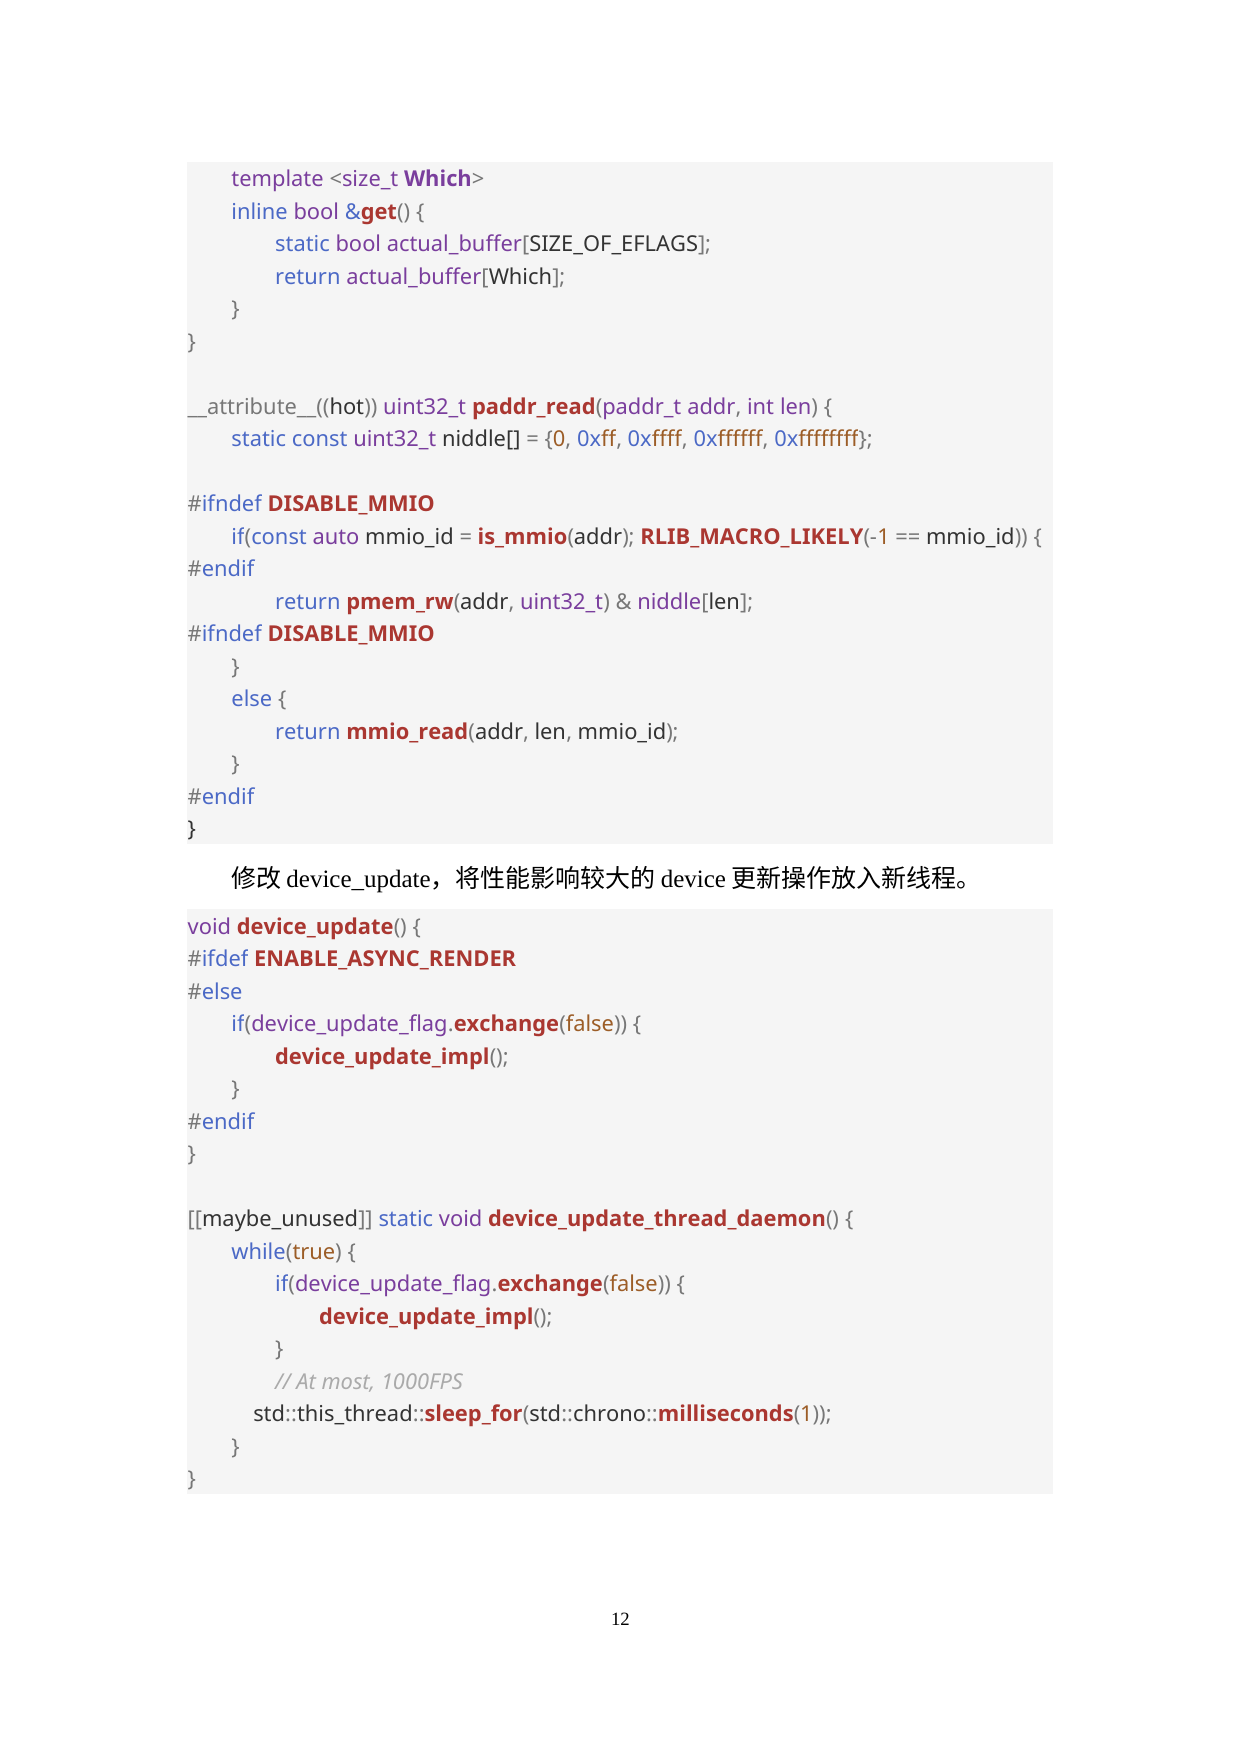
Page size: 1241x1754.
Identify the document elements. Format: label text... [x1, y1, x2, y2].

text } [187, 747, 1053, 779]
text } [187, 1072, 1053, 1104]
text } [187, 649, 1053, 682]
text #ifndef DISABLE_MMIO [187, 617, 1053, 649]
text __attribute__((hot)) uint32_t paddr_read(paddr_t addr, int len) { [187, 389, 1053, 422]
text #ifndef DISABLE_MMIO [187, 487, 1053, 519]
text #endif [187, 552, 1053, 584]
text template <size_t Which> [187, 162, 1053, 194]
text } [187, 812, 1053, 844]
text while(true) { [187, 1234, 1053, 1267]
text #endif [187, 779, 1053, 812]
text } [187, 1332, 1053, 1364]
text else { [187, 682, 1053, 714]
text static const uint32_t niddle[] = {0, 0xff, 0xffff, 0xffffff, 0xffffffff}; [187, 422, 1053, 454]
text } [187, 1462, 1053, 1494]
text if(device_update_flag.exchange(false)) { [187, 1007, 1053, 1039]
text if(device_update_flag.exchange(false)) { [187, 1267, 1053, 1299]
text [[maybe_unused]] static void device_update_thread_daemon() { [187, 1202, 1053, 1234]
text #ifdef ENABLE_ASYNC_RENDER [187, 942, 1053, 974]
text 修改device_update，将性能影响较大的device更新操作放入新线程。 [187, 844, 1053, 909]
text return actual_buffer[Which]; [187, 259, 1053, 292]
text #else [187, 974, 1053, 1007]
text device_update_impl(); [187, 1039, 1053, 1072]
text } [187, 1429, 1053, 1462]
text #endif [187, 1104, 1053, 1137]
text void device_update() { [187, 909, 1053, 942]
text inline bool &get() { [187, 194, 1053, 227]
text return pmem_rw(addr, uint32_t) & niddle[len]; [187, 584, 1053, 617]
text if(const auto mmio_id = is_mmio(addr); RLIB_MACRO_LIKELY(-1 == mmio_id)) { [187, 519, 1053, 552]
text // At most, 1000FPS [187, 1364, 1053, 1397]
text return mmio_read(addr, len, mmio_id); [187, 714, 1053, 747]
text } [187, 324, 1053, 357]
text } [187, 1137, 1053, 1169]
text } [187, 292, 1053, 324]
text device_update_impl(); [187, 1299, 1053, 1332]
text std::this_thread::sleep_for(std::chrono::milliseconds(1)); [187, 1397, 1053, 1429]
text static bool actual_buffer[SIZE_OF_EFLAGS]; [187, 227, 1053, 259]
